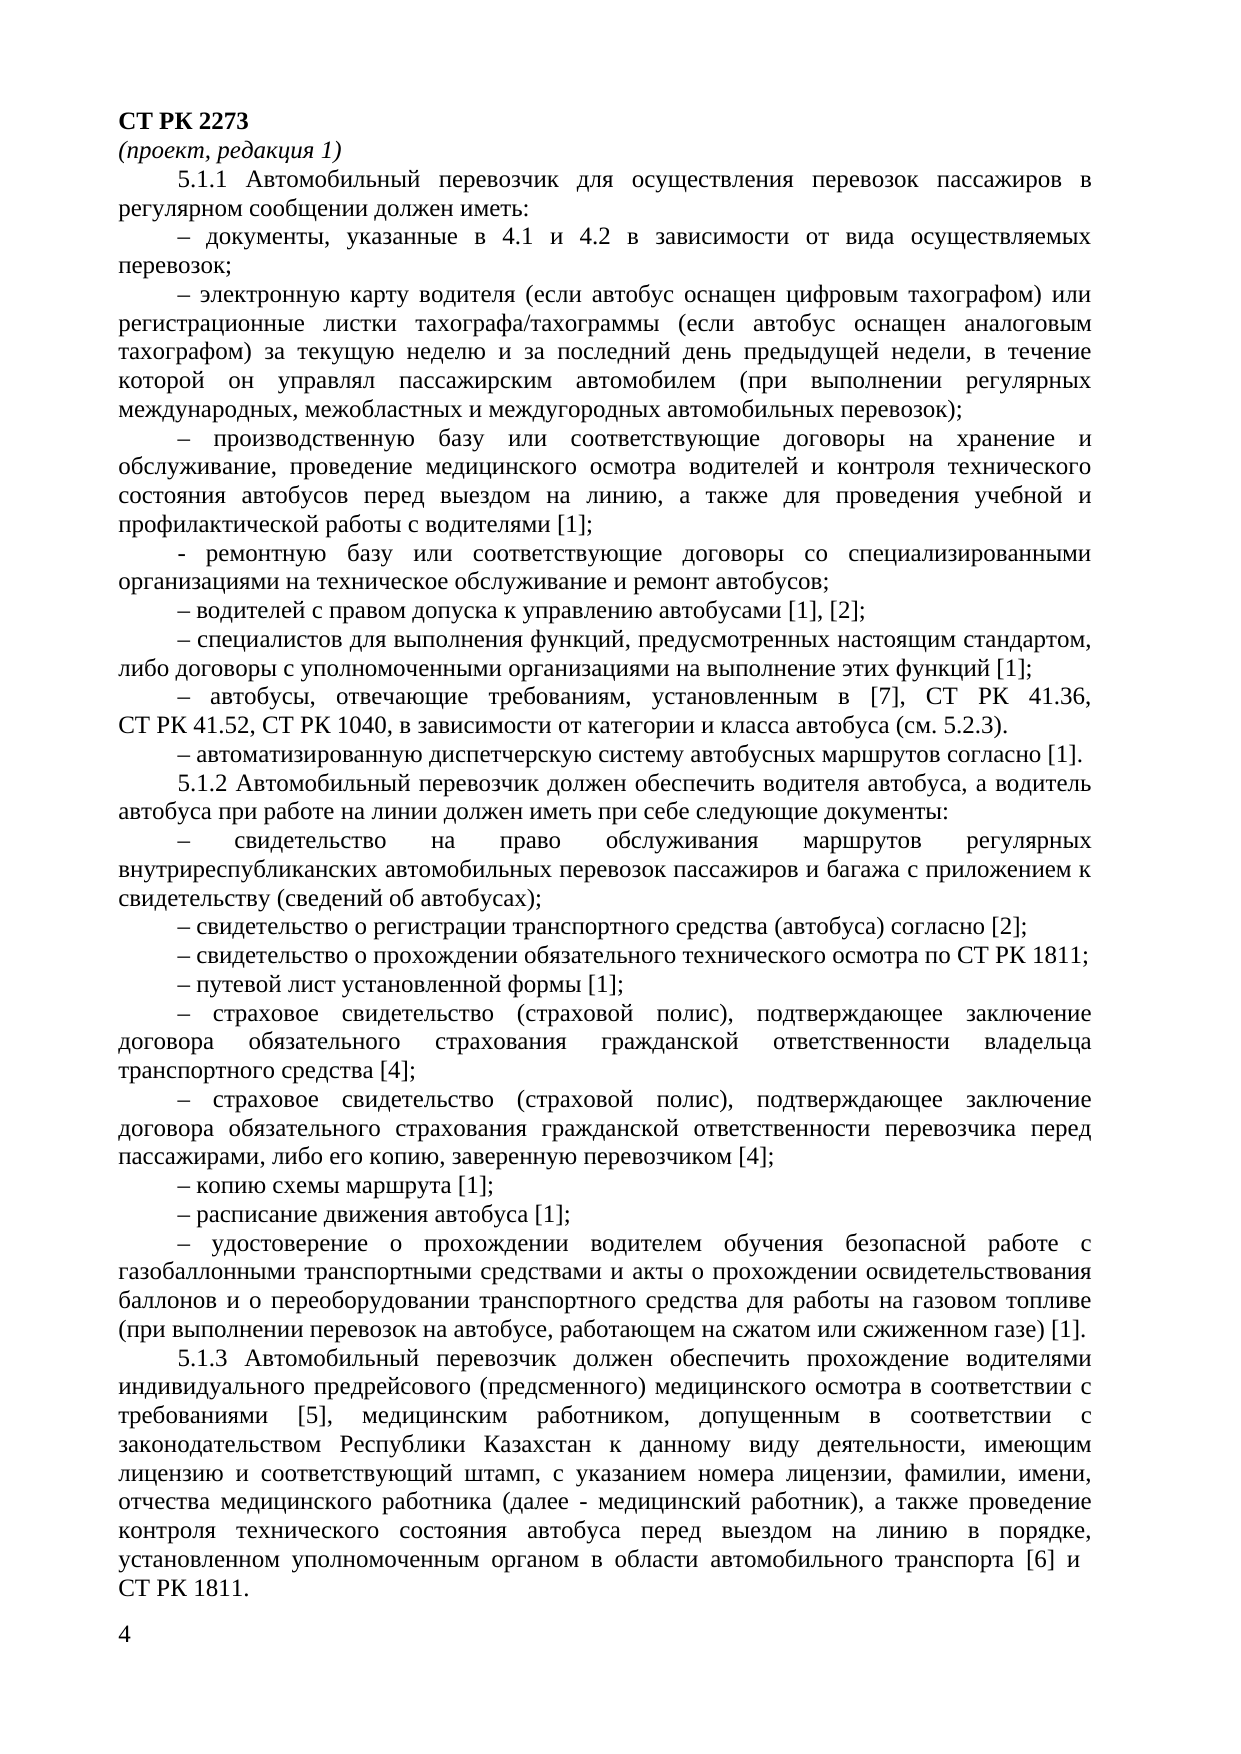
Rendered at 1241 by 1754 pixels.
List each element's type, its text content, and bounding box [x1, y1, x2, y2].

text – свидетельство о регистрации транспортного средства (автобуса) согласно [2]; [118, 911, 1092, 940]
text – путевой лист установленной формы [1]; [118, 969, 1092, 998]
text – страховое свидетельство (страховой полис), подтверждающее заключение договора обязательного страхования гражданской ответственности владельца транспортного средства [4]; [118, 998, 1092, 1084]
text – свидетельство на право обслуживания маршрутов регулярных внутриреспубликанских автомобильных перевозок пассажиров и багажа с приложением к свидетельству (сведений об автобусах); [118, 825, 1092, 911]
text 5.1.2 Автомобильный перевозчик должен обеспечить водителя автобуса, а водитель автобуса при работе на линии должен иметь при себе следующие документы: [118, 768, 1092, 825]
text – водителей с правом допуска к управлению автобусами [1], [2]; [118, 595, 1092, 624]
text – специалистов для выполнения функций, предусмотренных настоящим стандартом, либо договоры с уполномоченными организациями на выполнение этих функций [1]; [118, 624, 1092, 681]
text – электронную карту водителя (если автобус оснащен цифровым тахографом) или регистрационные листки тахографа/тахограммы (если автобус оснащен аналоговым тахографом) за текущую неделю и за последний день предыдущей недели, в течение которой он управлял пассажирским автомобилем (при выполнении регулярных международных, межобластных и междугородных автомобильных перевозок); [118, 279, 1092, 423]
text – производственную базу или соответствующие договоры на хранение и обслуживание, проведение медицинского осмотра водителей и контроля технического состояния автобусов перед выездом на линию, а также для проведения учебной и профилактической работы с водителями [1]; [118, 423, 1092, 538]
text – документы, указанные в 4.1 и 4.2 в зависимости от вида осуществляемых перевозок; [118, 221, 1092, 279]
text 5.1.3 Автомобильный перевозчик должен обеспечить прохождение водителями индивидуального предрейсового (предсменного) медицинского осмотра в соответствии с требованиями [5], медицинским работником, допущенным в соответствии с законодательством Республики Казахстан к данному виду деятельности, имеющим лицензию и соответствующий штамп, с указанием номера лицензии, фамилии, имени, отчества медицинского работника (далее - медицинский работник), а также проведение контроля технического состояния автобуса перед выездом на линию в порядке, установленном уполномоченным органом в области автомобильного транспорта [6] и СТ РК 1811. [118, 1343, 1092, 1601]
text – копию схемы маршрута [1]; [118, 1170, 1092, 1199]
text – автоматизированную диспетчерскую систему автобусных маршрутов согласно [1]. [118, 739, 1092, 768]
text - ремонтную базу или соответствующие договоры со специализированными организациями на техническое обслуживание и ремонт автобусов; [118, 538, 1092, 595]
text – расписание движения автобуса [1]; [118, 1199, 1092, 1228]
text – свидетельство о прохождении обязательного технического осмотра по СТ РК 1811; [118, 940, 1092, 969]
text 5.1.1 Автомобильный перевозчик для осуществления перевозок пассажиров в регулярном сообщении должен иметь: [118, 164, 1092, 221]
text – удостоверение о прохождении водителем обучения безопасной работе с газобаллонными транспортными средствами и акты о прохождении освидетельствования баллонов и о переоборудовании транспортного средства для работы на газовом топливе (при выполнении перевозок на автобусе, работающем на сжатом или сжиженном газе) [1]. [118, 1228, 1092, 1343]
text – страховое свидетельство (страховой полис), подтверждающее заключение договора обязательного страхования гражданской ответственности перевозчика перед пассажирами, либо его копию, заверенную перевозчиком [4]; [118, 1084, 1092, 1170]
text – автобусы, отвечающие требованиям, установленным в [7], СТ РК 41.36, СТ РК 41.52, СТ РК 1040, в зависимости от категории и класса автобуса (см. 5.2.3). [118, 681, 1092, 739]
